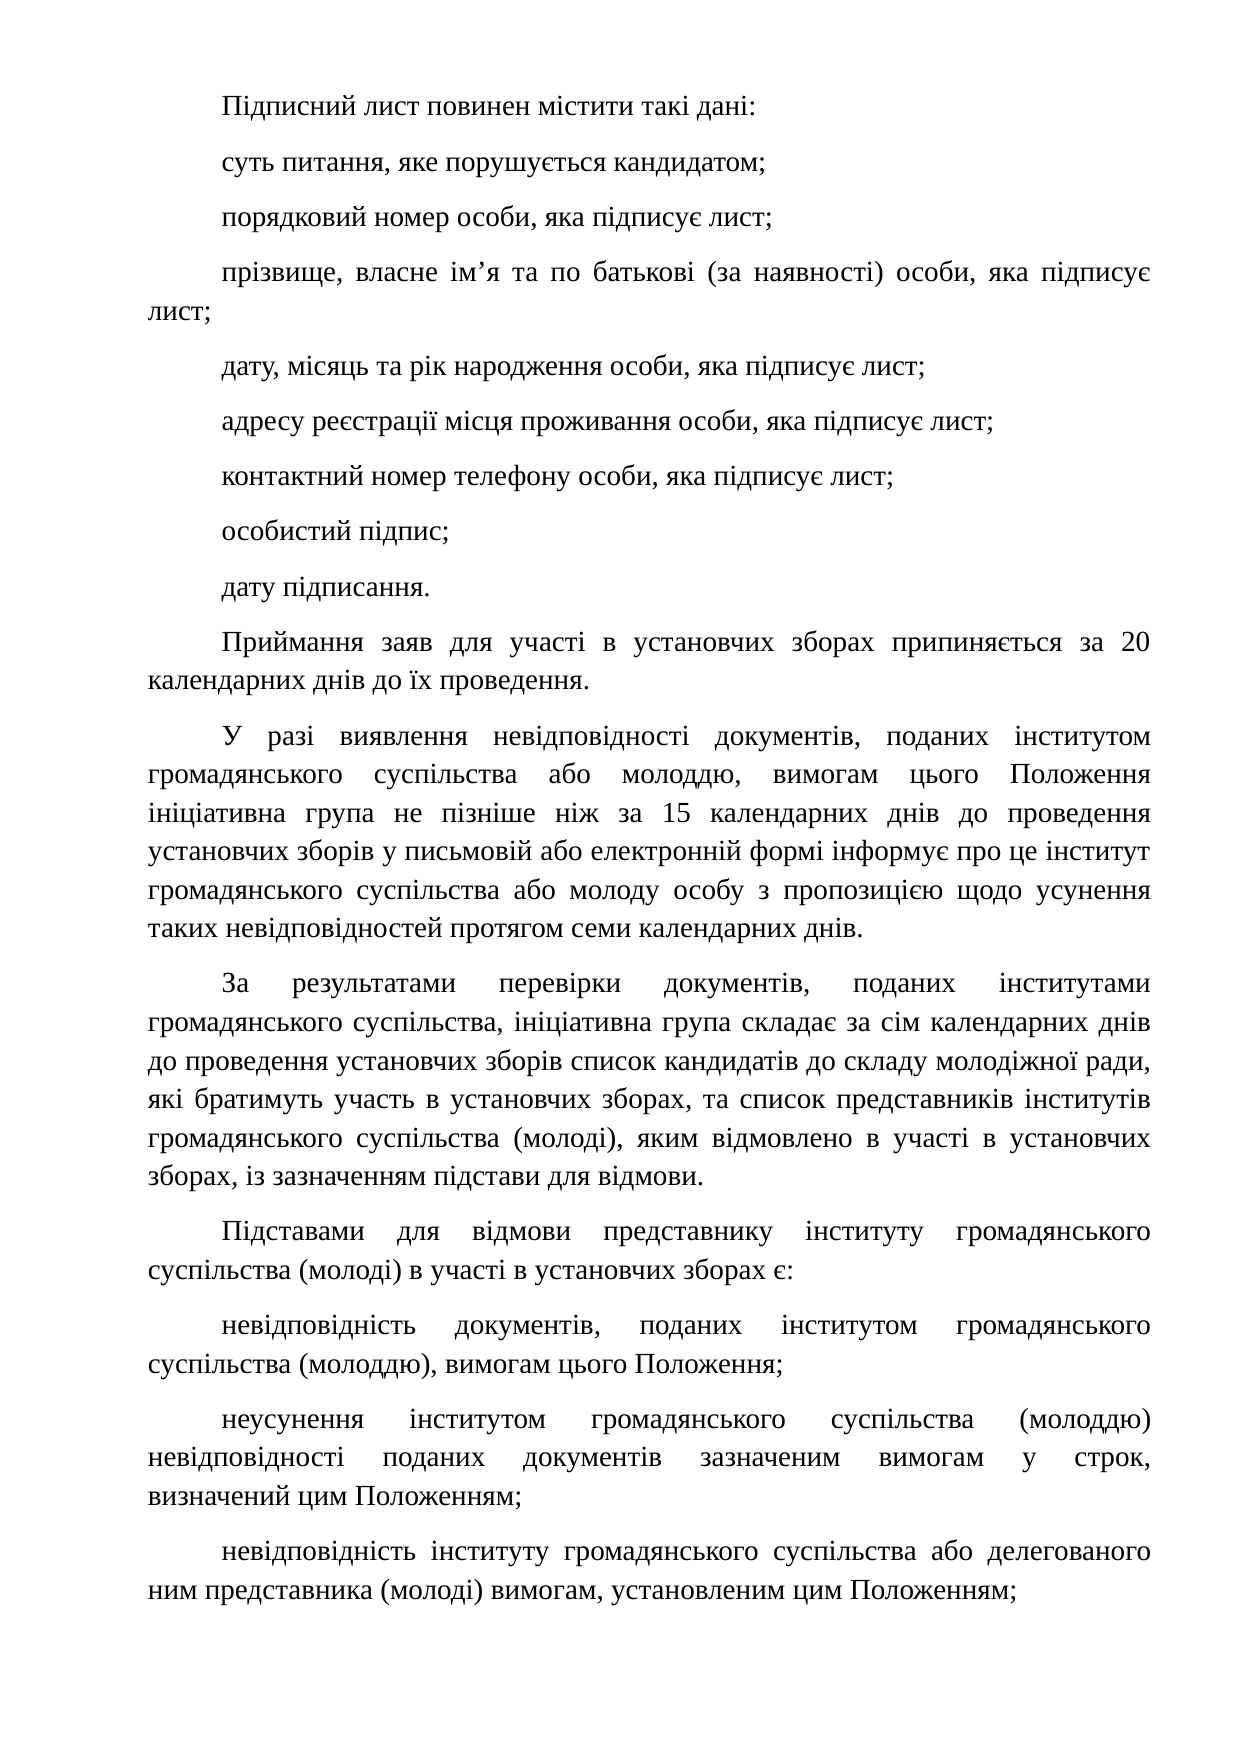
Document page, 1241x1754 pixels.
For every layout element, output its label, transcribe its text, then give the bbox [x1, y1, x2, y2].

text Підставами для відмови представнику інституту громадянського суспільства (молоді) в участі в установчих зборах є: [148, 1213, 1152, 1286]
text невідповідність документів, поданих інститутом громадянського суспільства (молоддю), вимогам цього Положення; [148, 1307, 1152, 1379]
text неусунення інститутом громадянського суспільства (молоддю) невідповідності поданих документів зазначеним вимогам у строк, визначений цим Положенням; [148, 1401, 1152, 1512]
text Приймання заяв для участі в установчих зборах припиняється за 20 календарних днів до їх проведення. [148, 624, 1152, 696]
text адресу реєстрації місця проживання особи, яка підписує лист; [148, 403, 1152, 437]
text У разі виявлення невідповідності документів, поданих інститутом громадянського суспільства або молоддю, вимогам цього Положення ініціативна група не пізніше ніж за 15 календарних днів до проведення установчих зборів у письмовій або електронній формі інформує про це інститут громадянського суспільства або молоду особу з пропозицією щодо усунення таких невідповідностей протягом семи календарних днів. [148, 718, 1152, 944]
text невідповідність інституту громадянського суспільства або делегованого ним представника (молоді) вимогам, установленим цим Положенням; [148, 1533, 1152, 1605]
text дату підписання. [148, 569, 1152, 602]
text контактний номер телефону особи, яка підписує лист; [148, 458, 1152, 492]
text дату, місяць та рік народження особи, яка підписує лист; [148, 348, 1152, 381]
text прізвище, власне ім’я та по батькові (за наявності) особи, яка підписує лист; [148, 254, 1152, 326]
text За результатами перевірки документів, поданих інститутами громадянського суспільства, ініціативна група складає за сім календарних днів до проведення установчих зборів список кандидатів до складу молодіжної ради, які братимуть участь в установчих зборах, та список представників інститутів громадянського суспільства (молоді), яким відмовлено в участі в установчих зборах, із зазначенням підстави для відмови. [148, 966, 1152, 1192]
text особистий підпис; [148, 513, 1152, 547]
text порядковий номер особи, яка підписує лист; [148, 199, 1152, 232]
text Підписний лист повинен містити такі дані: [148, 88, 1152, 122]
text суть питання, яке порушується кандидатом; [148, 144, 1152, 177]
